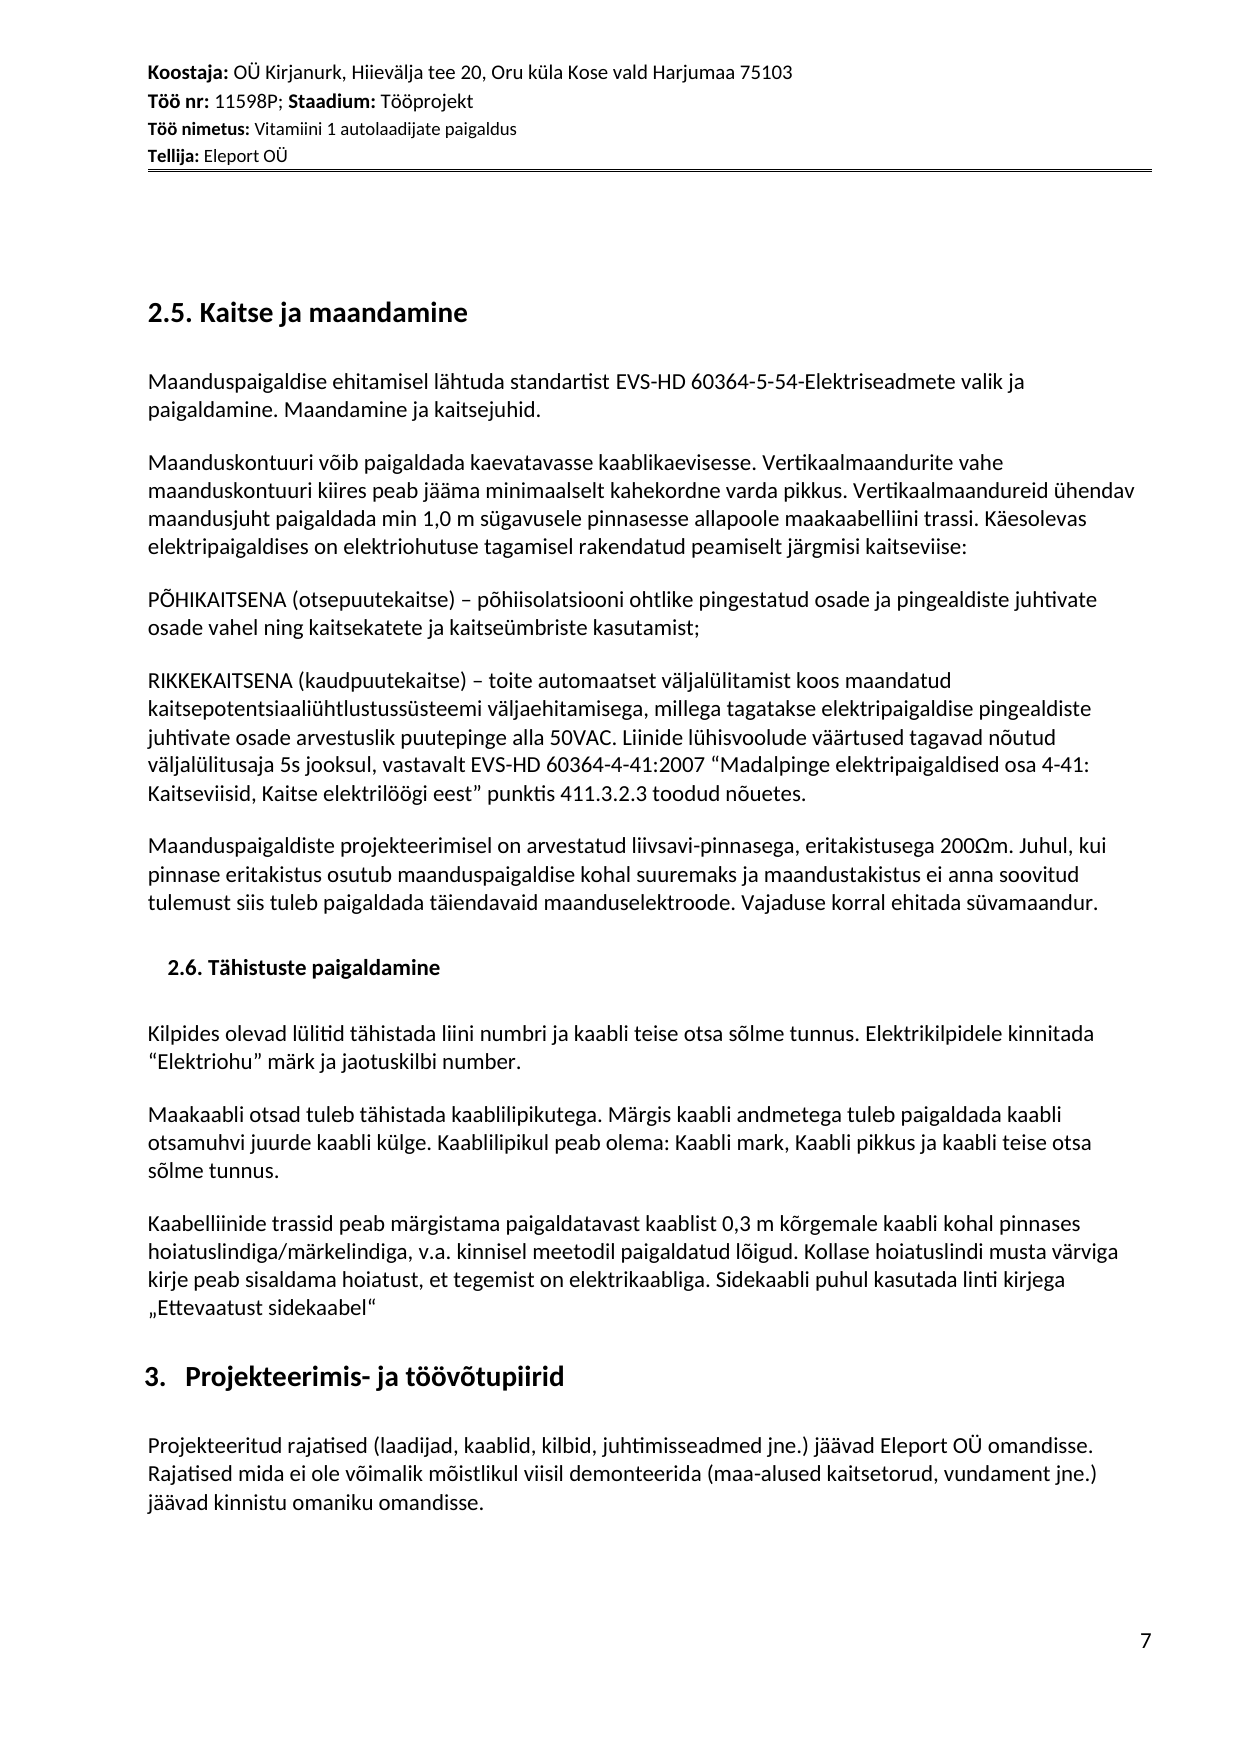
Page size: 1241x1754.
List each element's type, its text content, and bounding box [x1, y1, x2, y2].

text Kilpides olevad lülitid tähistada liini numbri ja kaabli teise otsa sõlme tunnus. Elektrikilpidele kinnitada “Elektriohu” märk ja jaotuskilbi number. [148, 1019, 1152, 1075]
subtitle Tähistuste paigaldamine [167, 953, 1152, 981]
text Maanduskontuuri võib paigaldada kaevatavasse kaablikaevisesse. Vertikaalmaandurite vahe maanduskontuuri kiires peab jääma minimaalselt kahekordne varda pikkus. Vertikaalmaandureid ühendav maandusjuht paigaldada min 1,0 m sügavusele pinnasesse allapoole maakaabelliini trassi. Käesolevas elektripaigaldises on elektriohutuse tagamisel rakendatud peamiselt järgmisi kaitseviise: [148, 448, 1152, 561]
text Maakaabli otsad tuleb tähistada kaablilipikutega. Märgis kaabli andmetega tuleb paigaldada kaabli otsamuhvi juurde kaabli külge. Kaablilipikul peab olema: Kaabli mark, Kaabli pikkus ja kaabli teise otsa sõlme tunnus. [148, 1100, 1152, 1184]
text Maanduspaigaldise ehitamisel lähtuda standartist EVS-HD 60364-5-54-Elektriseadmete valik ja paigaldamine. Maandamine ja kaitsejuhid. [148, 367, 1152, 423]
text Kaabelliinide trassid peab märgistama paigaldatavast kaablist 0,3 m kõrgemale kaabli kohal pinnases hoiatuslindiga/märkelindiga, v.a. kinnisel meetodil paigaldatud lõigud. Kollase hoiatuslindi musta värviga kirje peab sisaldama hoiatust, et tegemist on elektrikaabliga. Sidekaabli puhul kasutada linti kirjega „Ettevaatust sidekaabel“ [148, 1209, 1152, 1321]
list Kaitse ja maandamine [148, 294, 1152, 330]
text Maanduspaigaldiste projekteerimisel on arvestatud liivsavi-pinnasega, eritakistusega 200Ωm. Juhul, kui pinnase eritakistus osutub maanduspaigaldise kohal suuremaks ja maandustakistus ei anna soovitud tulemust siis tuleb paigaldada täiendavaid maanduselektroode. Vajaduse korral ehitada süvamaandur. [148, 832, 1152, 916]
text RIKKEKAITSENA (kaudpuutekaitse) – toite automaatset väljalülitamist koos maandatud kaitsepotentsiaaliühtlustussüsteemi väljaehitamisega, millega tagatakse elektripaigaldise pingealdiste juhtivate osade arvestuslik puutepinge alla 50VAC. Liinide lühisvoolude väärtused tagavad nõutud väljalülitusaja 5s jooksul, vastavalt EVS-HD 60364-4-41:2007 “Madalpinge elektripaigaldised osa 4-41: Kaitseviisid, Kaitse elektrilöögi eest” punktis 411.3.2.3 toodud nõuetes. [148, 667, 1152, 807]
text PÕHIKAITSENA (otsepuutekaitse) – põhiisolatsiooni ohtlike pingestatud osade ja pingealdiste juhtivate osade vahel ning kaitsekatete ja kaitseümbriste kasutamist; [148, 586, 1152, 642]
subtitle Projekteerimis- ja töövõtupiirid [144, 1358, 1152, 1394]
text Projekteeritud rajatised (laadijad, kaablid, kilbid, juhtimisseadmed jne.) jäävad Eleport OÜ omandisse. Rajatised mida ei ole võimalik mõistlikul viisil demonteerida (maa-alused kaitsetorud, vundament jne.) jäävad kinnistu omaniku omandisse. [148, 1432, 1152, 1516]
